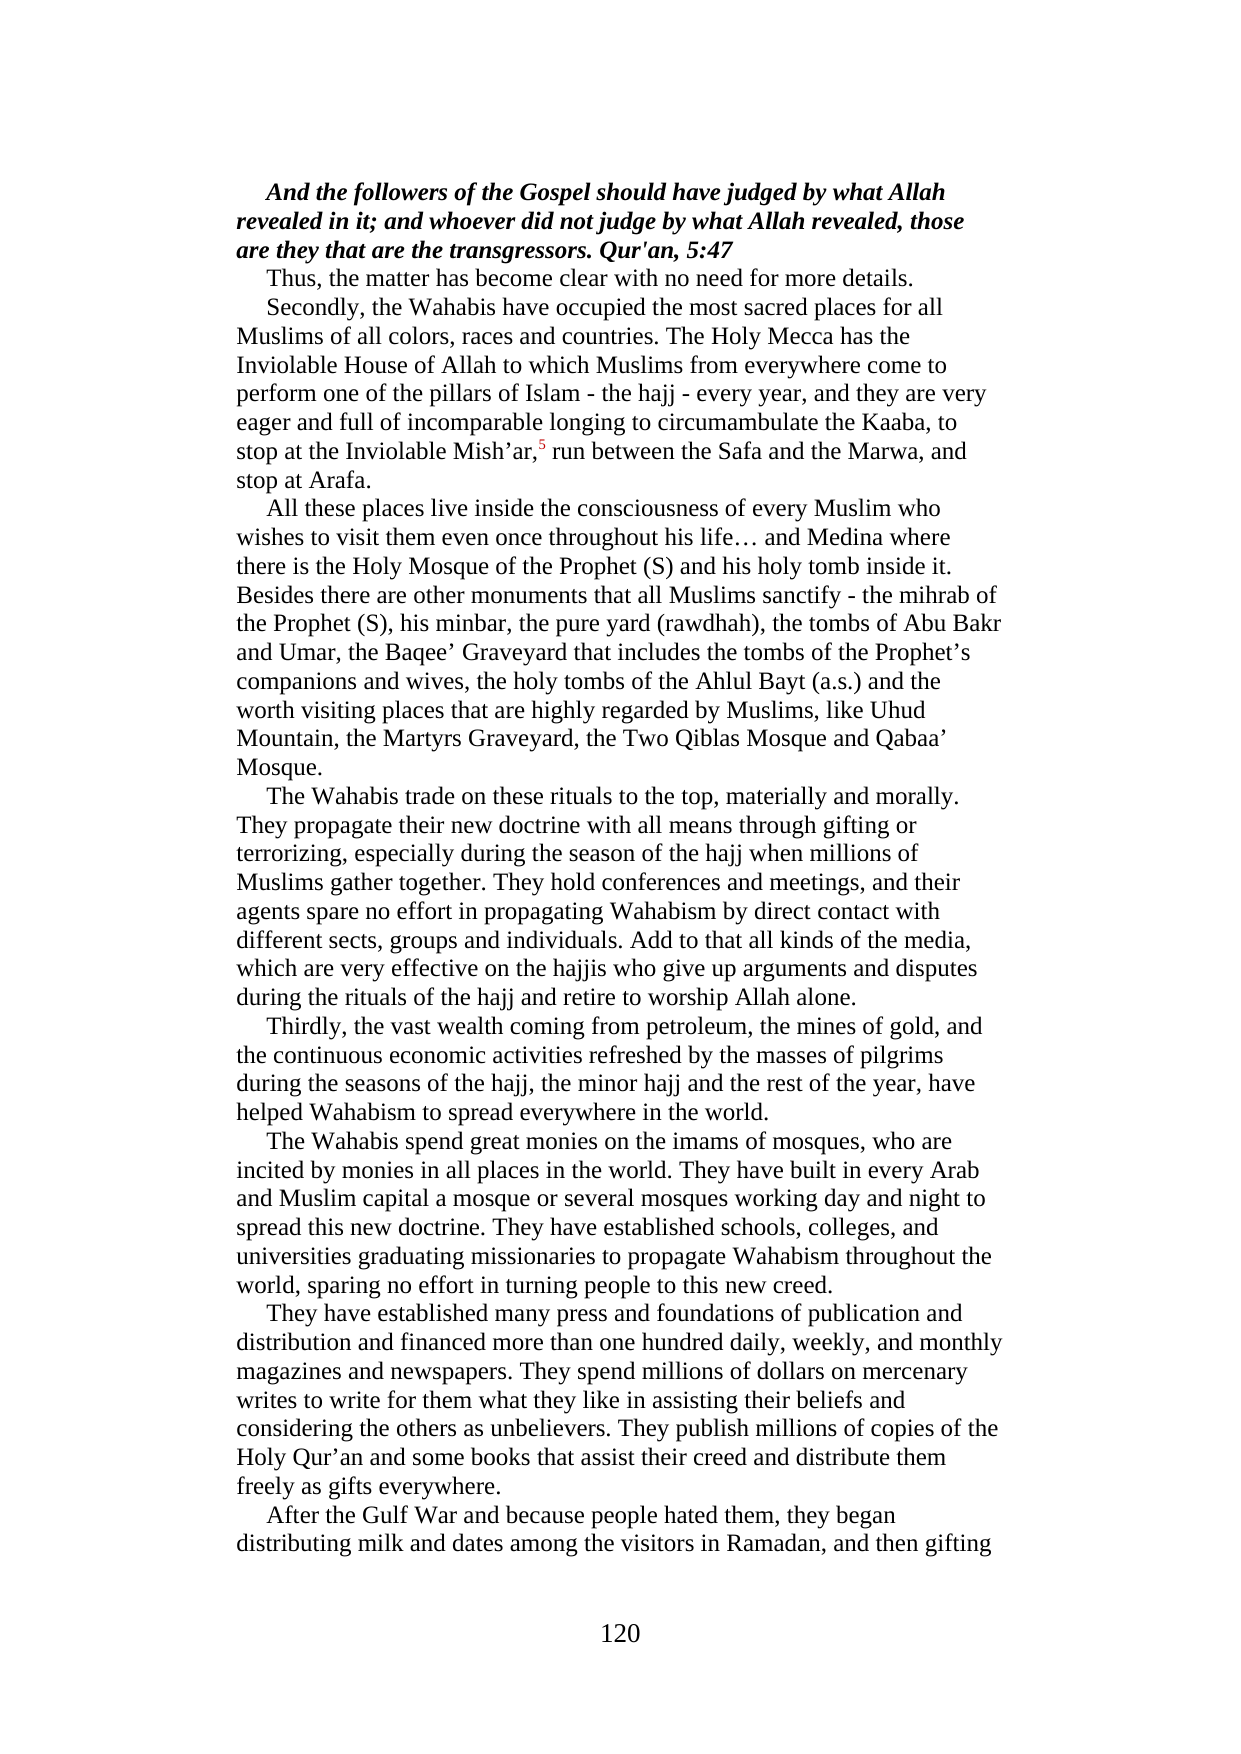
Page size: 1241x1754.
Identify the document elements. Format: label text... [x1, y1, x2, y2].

text They have established many press and foundations of publication and distribution and financed more than one hundred daily, weekly, and monthly magazines and newspapers. They spend millions of dollars on mercenary writes to write for them what they like in assisting their beliefs and considering the others as unbelievers. They publish millions of copies of the Holy Qur’an and some books that assist their creed and distribute them freely as gifts everywhere. [236, 1298, 1004, 1500]
text Secondly, the Wahabis have occupied the most sacred places for all Muslims of all colors, races and countries. The Holy Mecca has the Inviolable House of Allah to which Muslims from everywhere come to perform one of the pillars of Islam - the hajj - every year, and they are very eager and full of incomparable longing to circumambulate the Kaaba, to stop at the Inviolable Mish’ar,5 run between the Safa and the Marwa, and stop at Arafa. [236, 292, 1004, 493]
text All these places live inside the consciousness of every Muslim who wishes to visit them even once throughout his life… and Medina where there is the Holy Mosque of the Prophet (S) and his holy tomb inside it. Besides there are other monuments that all Muslims sanctify - the mihrab of the Prophet (S), his minbar, the pure yard (rawdhah), the tombs of Abu Bakr and Umar, the Baqee’ Graveyard that includes the tombs of the Prophet’s companions and wives, the holy tombs of the Ahlul Bayt (a.s.) and the worth visiting places that are highly regarded by Muslims, like Uhud Mountain, the Martyrs Graveyard, the Two Qiblas Mosque and Qabaa’ Mosque. [236, 493, 1004, 781]
text And the followers of the Gospel should have judged by what Allah revealed in it; and whoever did not judge by what Allah revealed, those are they that are the transgressors. Qur'an, 5:47 [236, 177, 1004, 263]
text The Wahabis trade on these rituals to the top, materially and morally. They propagate their new doctrine with all means through gifting or terrorizing, especially during the season of the hajj when millions of Muslims gather together. They hold conferences and meetings, and their agents spare no effort in propagating Wahabism by direct contact with different sects, groups and individuals. Add to that all kinds of the media, which are very effective on the hajjis who give up arguments and disputes during the rituals of the hajj and retire to worship Allah alone. [236, 781, 1004, 1011]
text Thirdly, the vast wealth coming from petroleum, the mines of gold, and the continuous economic activities refreshed by the masses of pilgrims during the seasons of the hajj, the minor hajj and the rest of the year, have helped Wahabism to spread everywhere in the world. [236, 1011, 1004, 1126]
text Thus, the matter has become clear with no need for more details. [236, 263, 1004, 292]
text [236, 1500, 1004, 1557]
text The Wahabis spend great monies on the imams of mosques, who are incited by monies in all places in the world. They have built in every Arab and Muslim capital a mosque or several mosques working day and night to spread this new doctrine. They have established schools, colleges, and universities graduating missionaries to propagate Wahabism throughout the world, sparing no effort in turning people to this new creed. [236, 1126, 1004, 1298]
